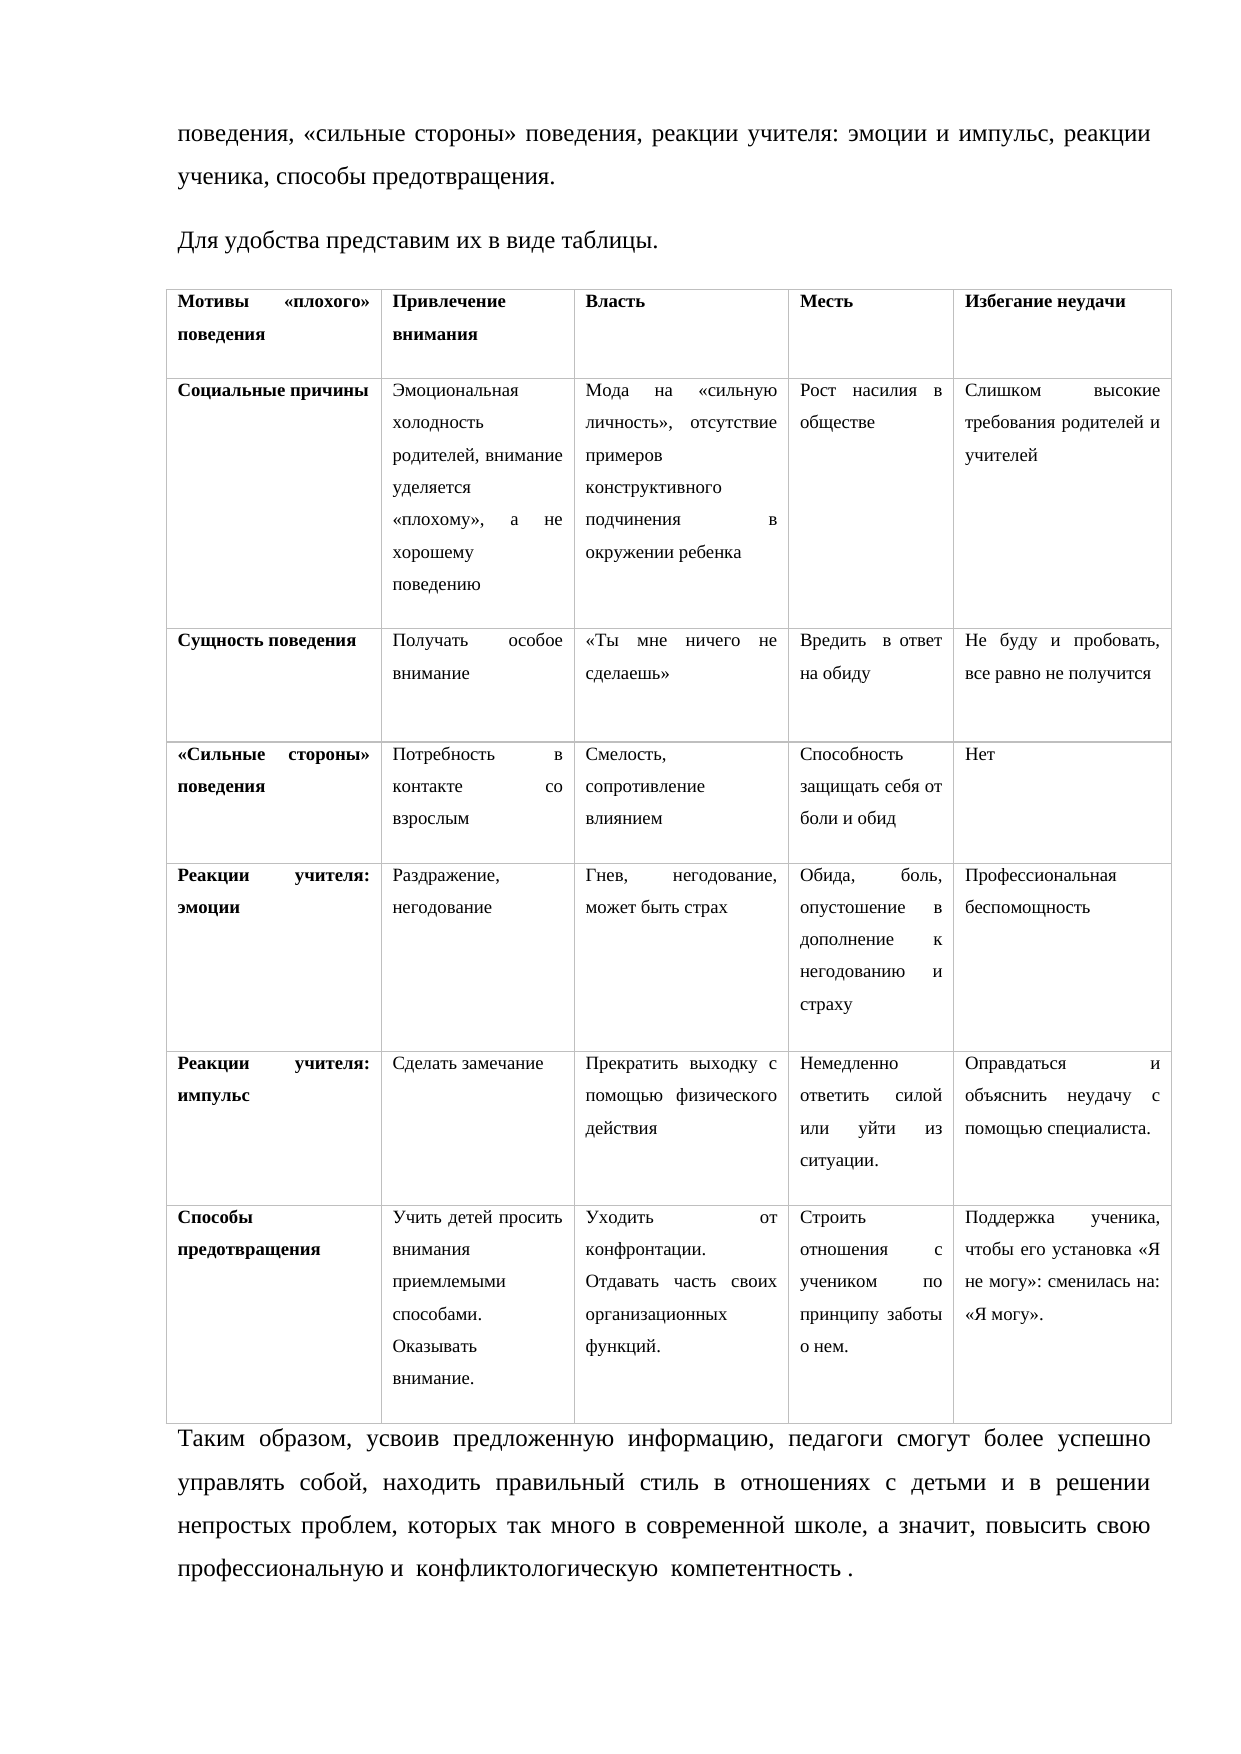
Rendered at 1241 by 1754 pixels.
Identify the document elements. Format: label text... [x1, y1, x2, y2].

table_cell Получать особое внимание [382, 629, 574, 741]
table_cell «Сильные стороны» поведения [167, 743, 381, 862]
table_header Привлечение внимания [382, 290, 574, 378]
table_cell Сделать замечание [382, 1052, 574, 1204]
table_header Месть [789, 290, 953, 378]
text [177, 118, 1152, 190]
table_cell Поддержка ученика, чтобы его установка «Я не могу»: сменилась на: «Я могу». [954, 1206, 1171, 1422]
table_cell «Ты мне ничего не сделаешь» [575, 629, 788, 741]
table_cell Профессиональная беспомощность [954, 864, 1171, 1051]
text Для удобства представим их в виде таблицы. [177, 225, 1152, 254]
table_header Мотивы «плохого» поведения [167, 290, 381, 378]
table_cell Слишком высокие требования родителей и учителей [954, 379, 1171, 628]
table_cell Реакции учителя: эмоции [167, 864, 381, 1051]
table_cell Вредить в ответ на обиду [789, 629, 953, 741]
table_cell Нет [954, 743, 1171, 862]
table_cell Потребность в контакте со взрослым [382, 743, 574, 862]
table_header Избегание неудачи [954, 290, 1171, 378]
table_cell Реакции учителя: импульс [167, 1052, 381, 1204]
table_cell Сущность поведения [167, 629, 381, 741]
table_cell Немедленно ответить силой или уйти из ситуации. [789, 1052, 953, 1204]
table_cell Прекратить выходку с помощью физического действия [575, 1052, 788, 1204]
table_cell Оправдаться и объяснить неудачу с помощью специалиста. [954, 1052, 1171, 1204]
table_header Власть [575, 290, 788, 378]
table_cell Строить отношения с учеником по принципу заботы о нем. [789, 1206, 953, 1422]
table_cell Не буду и пробовать, все равно не получится [954, 629, 1171, 741]
text Таким образом, усвоив предложенную информацию, педагоги смогут более успешно управлять собой, находить правильный стиль в отношениях с детьми и в решении непростых проблем, которых так много в современной школе, а значит, повысить свою профессиональную и конфликтологическую компетентность . [177, 1424, 1152, 1582]
table_cell Рост насилия в обществе [789, 379, 953, 628]
table_cell Учить детей просить внимания приемлемыми способами. Оказывать внимание. [382, 1206, 574, 1422]
table_cell Обида, боль, опустошение в дополнение к негодованию и страху [789, 864, 953, 1051]
table_cell Мода на «сильную личность», отсутствие примеров конструктивного подчинения в окружении ребенка [575, 379, 788, 628]
table_cell Социальные причины [167, 379, 381, 628]
table_cell Уходить от конфронтации. Отдавать часть своих организационных функций. [575, 1206, 788, 1422]
table_cell Способы предотвращения [167, 1206, 381, 1422]
table_cell Эмоциональная холодность родителей, внимание уделяется «плохому», а не хорошему поведению [382, 379, 574, 628]
table_cell Смелость, сопротивление влиянием [575, 743, 788, 862]
table_cell Раздражение, негодование [382, 864, 574, 1051]
table_cell Способность защищать себя от боли и обид [789, 743, 953, 862]
table_cell Гнев, негодование, может быть страх [575, 864, 788, 1051]
